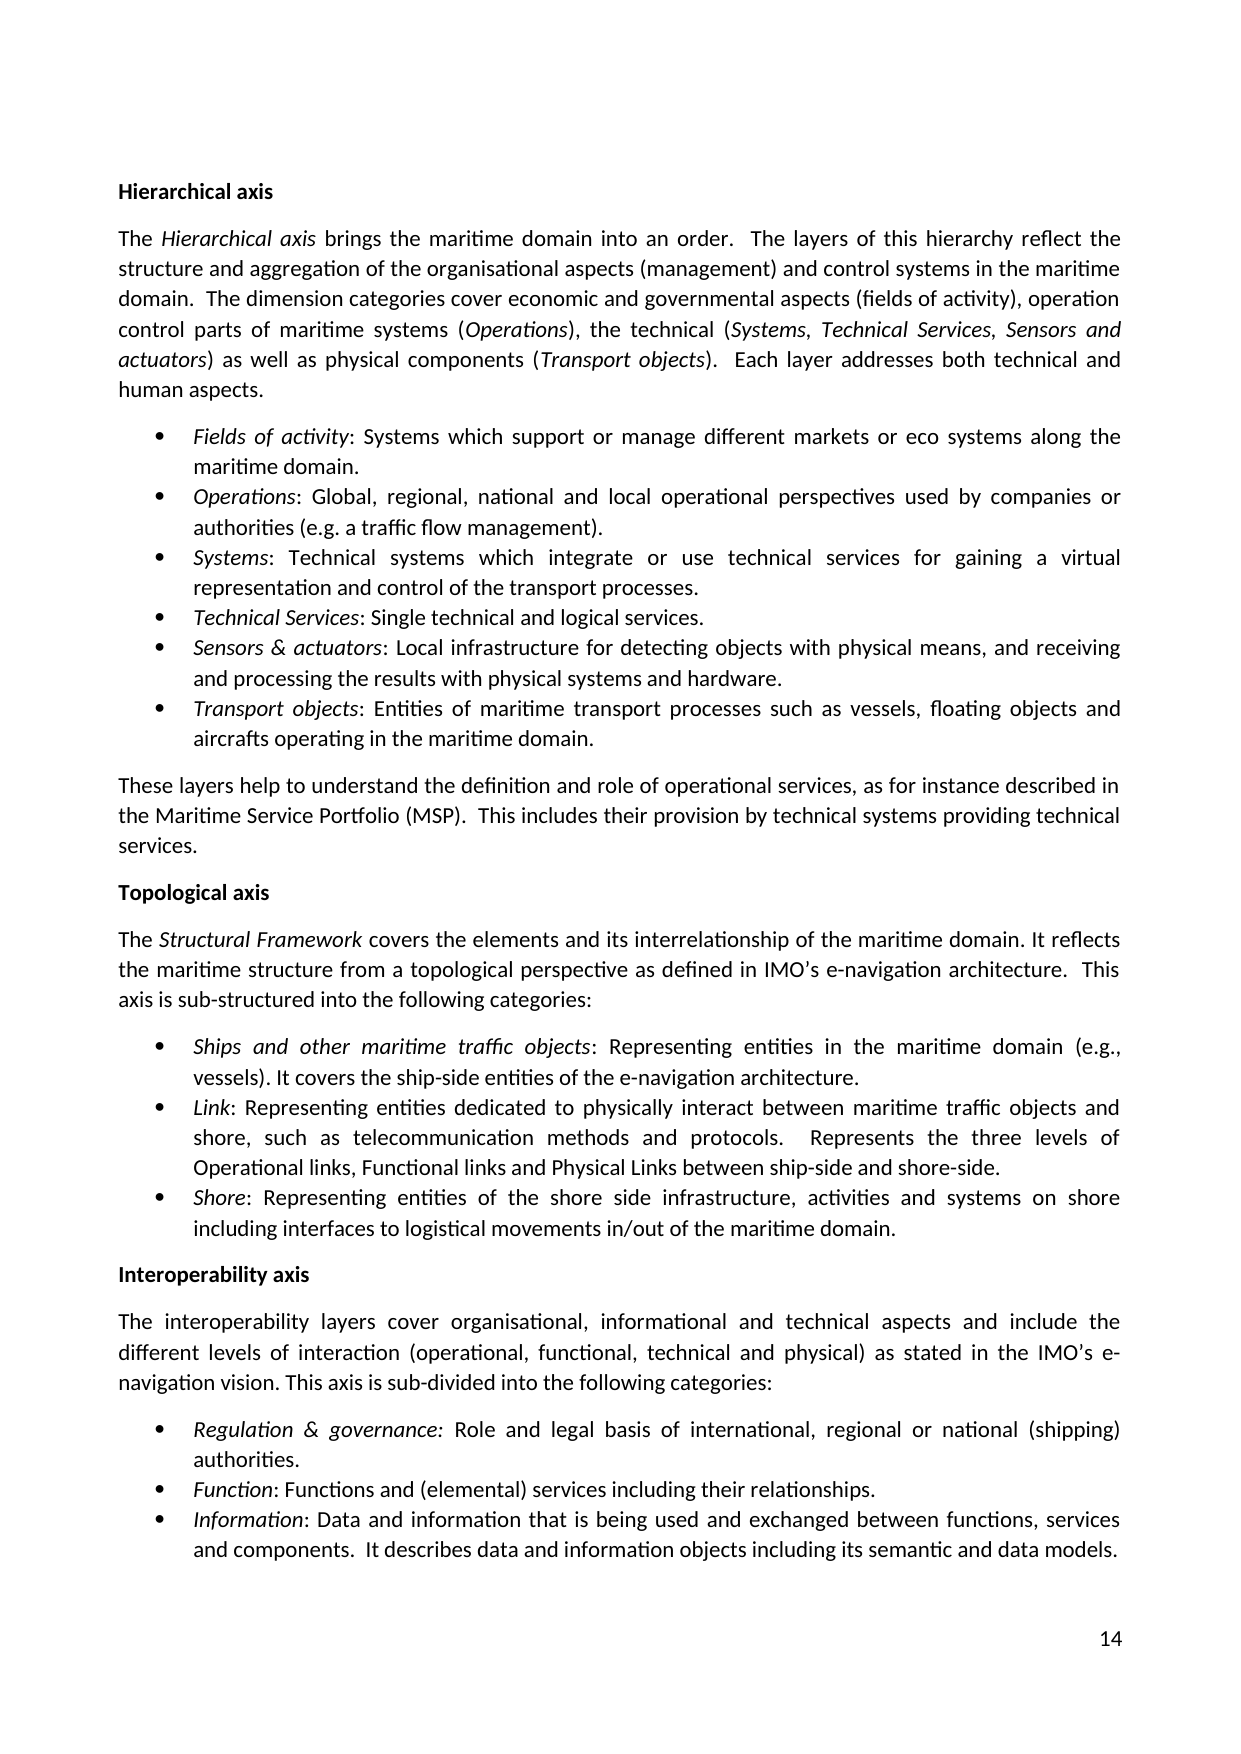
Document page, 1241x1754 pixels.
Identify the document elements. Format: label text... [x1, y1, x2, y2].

text The Structural Framework covers the elements and its interrelationship of the maritime domain. It reflects the maritime structure from a topological perspective as defined in IMO’s e-navigation architecture. This axis is sub-structured into the following categories: [118, 925, 1122, 1013]
list Function: Functions and (elemental) services including their relationships. [156, 1475, 1122, 1503]
text Interoperability axis [118, 1261, 1122, 1288]
list Information: Data and information that is being used and exchanged between functions, services and components. It describes data and information objects including its semantic and data models. [156, 1505, 1122, 1563]
text Hierarchical axis [118, 177, 1122, 205]
text The interoperability layers cover organisational, informational and technical aspects and include the different levels of interaction (operational, functional, technical and physical) as stated in the IMO’s e-navigation vision. This axis is sub-divided into the following categories: [118, 1307, 1122, 1396]
list Link: Representing entities dedicated to physically interact between maritime traffic objects and shore, such as telecommunication methods and protocols. Represents the three levels of Operational links, Functional links and Physical Links between ship-side and shore-side. [156, 1093, 1122, 1181]
text The Hierarchical axis brings the maritime domain into an order. The layers of this hierarchy reflect the structure and aggregation of the organisational aspects (management) and control systems in the maritime domain. The dimension categories cover economic and governmental aspects (fields of activity), operation control parts of maritime systems (Operations), the technical (Systems, Technical Services, Sensors and actuators) as well as physical components (Transport objects). Each layer addresses both technical and human aspects. [118, 224, 1122, 403]
list Systems: Technical systems which integrate or use technical services for gaining a virtual representation and control of the transport processes. [156, 543, 1122, 601]
list Operations: Global, regional, national and local operational perspectives used by companies or authorities (e.g. a traffic flow management). [156, 482, 1122, 541]
text These layers help to understand the definition and role of operational services, as for instance described in the Maritime Service Portfolio (MSP). This includes their provision by technical systems providing technical services. [118, 771, 1122, 859]
list Transport objects: Entities of maritime transport processes such as vessels, floating objects and aircrafts operating in the maritime domain. [156, 694, 1122, 752]
list Fields of activity: Systems which support or manage different markets or eco systems along the maritime domain. [156, 422, 1122, 480]
list Technical Services: Single technical and logical services. [156, 603, 1122, 631]
list Regulation & governance: Role and legal basis of international, regional or national (shipping) authorities. [156, 1415, 1122, 1473]
list Sensors & actuators: Local infrastructure for detecting objects with physical means, and receiving and processing the results with physical systems and hardware. [156, 633, 1122, 692]
list Ships and other maritime traffic objects: Representing entities in the maritime domain (e.g., vessels). It covers the ship-side entities of the e-navigation architecture. [156, 1032, 1122, 1091]
list Shore: Representing entities of the shore side infrastructure, activities and systems on shore including interfaces to logistical movements in/out of the maritime domain. [156, 1183, 1122, 1242]
text Topological axis [118, 878, 1122, 906]
